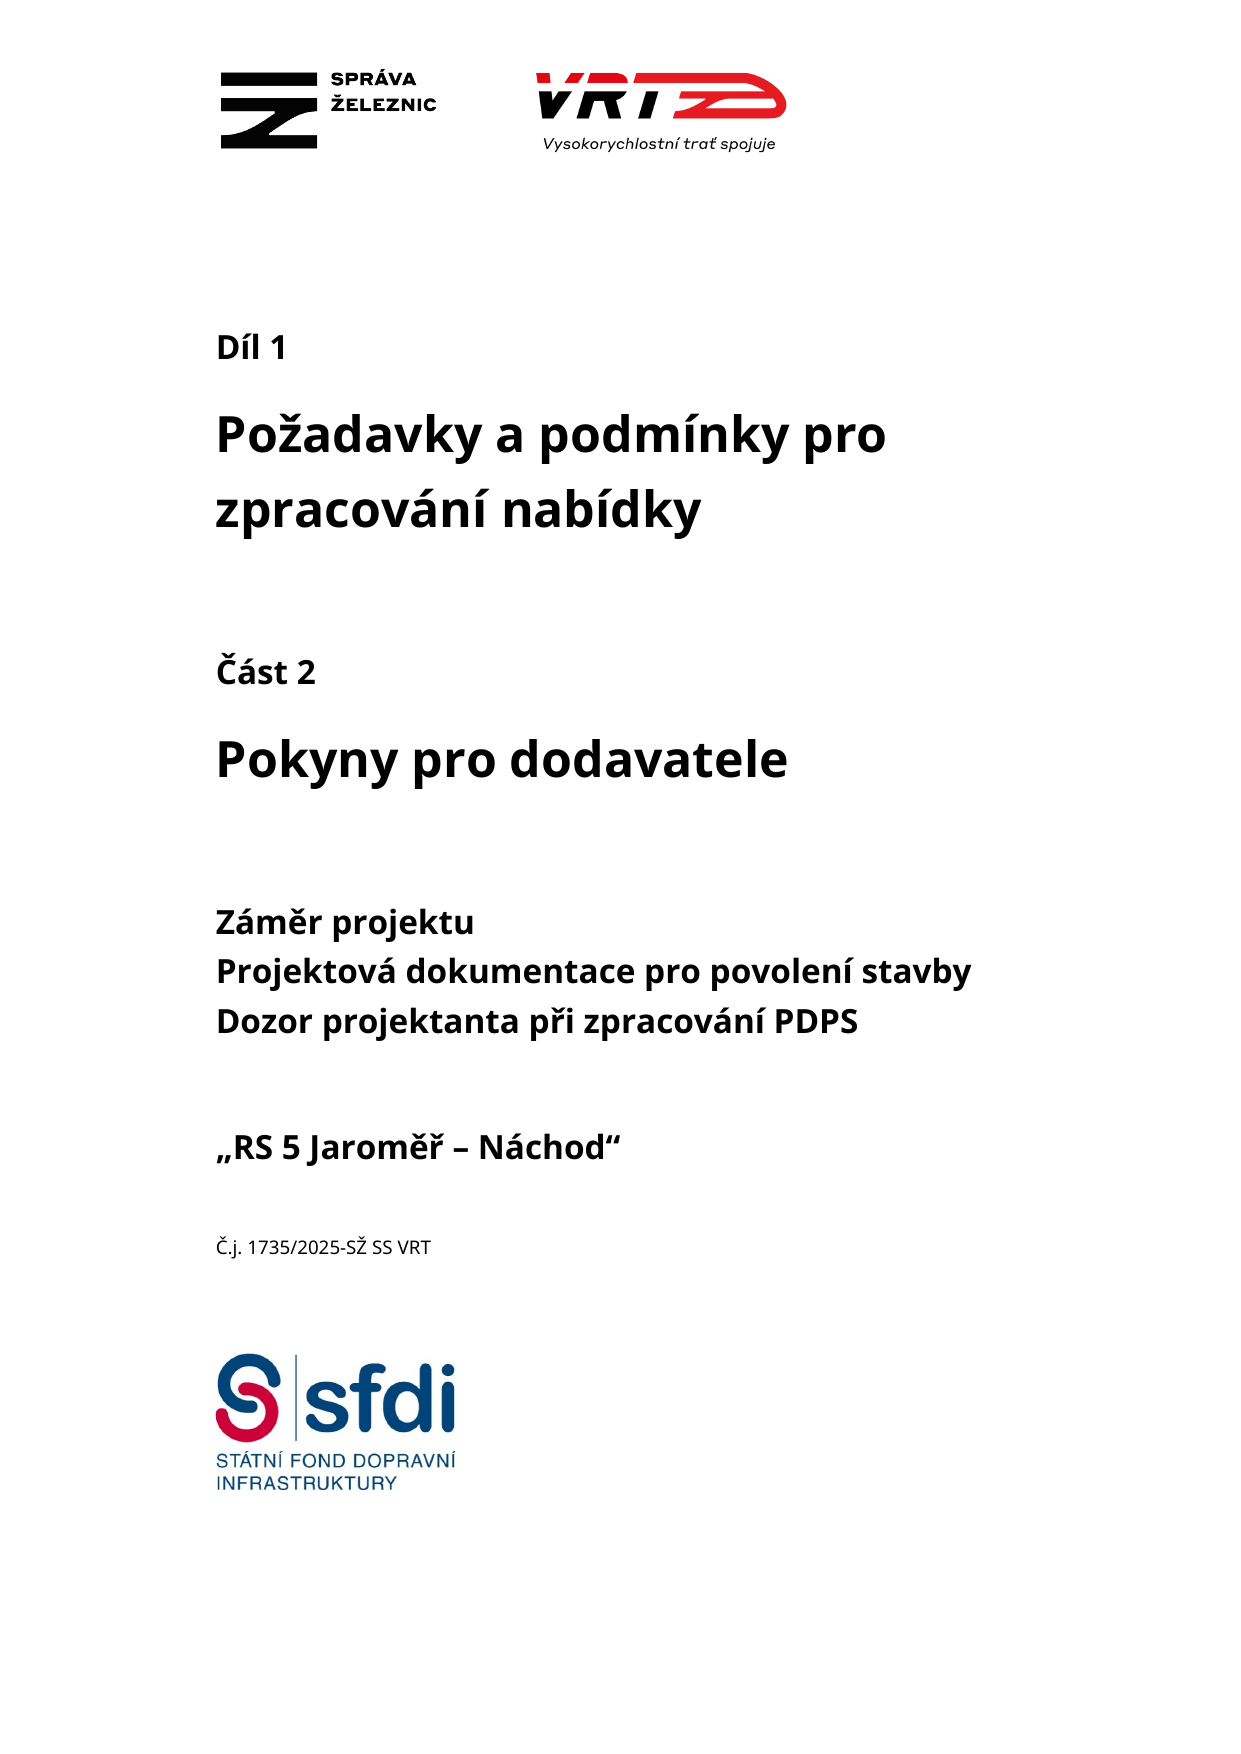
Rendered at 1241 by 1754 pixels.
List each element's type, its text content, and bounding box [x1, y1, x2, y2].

text Požadavky a podmínky pro zpracování nabídky [216, 399, 1122, 542]
text „RS 5 Jaroměř – Náchod“ [216, 1124, 1122, 1169]
text Záměr projektu [216, 898, 1122, 944]
text Projektová dokumentace pro povolení stavby [216, 948, 1122, 994]
picture [215, 1351, 456, 1490]
text Dozor projektanta při zpracování PDPS [216, 998, 1122, 1044]
text Část 2 [216, 649, 1122, 694]
text Pokyny pro dodavatele [216, 724, 1122, 792]
list Č.j. 1735/2025-SŽ SS VRT [216, 1234, 1122, 1260]
text Díl 1 [216, 324, 1122, 369]
picture [215, 65, 792, 155]
